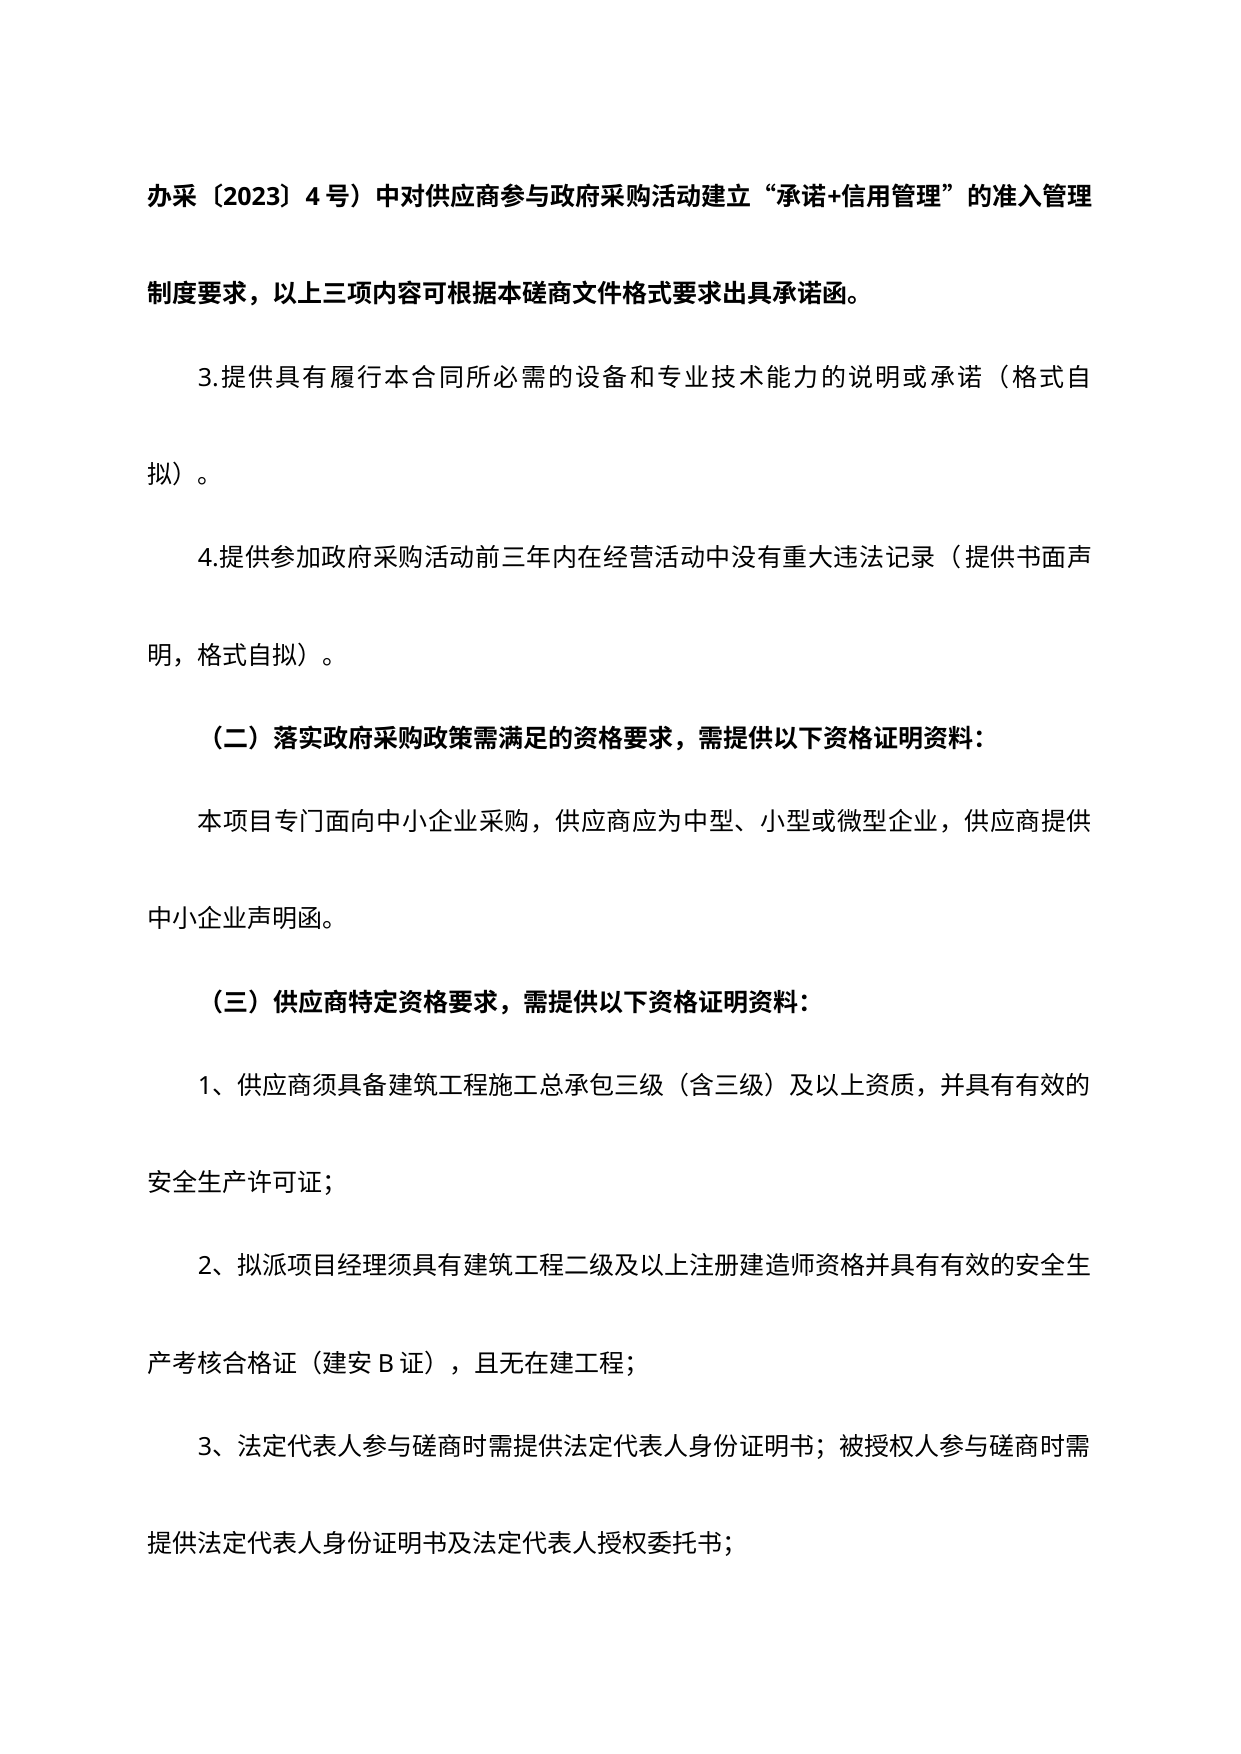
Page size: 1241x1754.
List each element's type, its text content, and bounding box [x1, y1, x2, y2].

text 1、供应商须具备建筑工程施工总承包三级（含三级）及以上资质，并具有有效的安全生产许可证； [148, 1051, 1093, 1213]
text 2、拟派项目经理须具有建筑工程二级及以上注册建造师资格并具有有效的安全生产考核合格证（建安B证），且无在建工程； [148, 1231, 1093, 1394]
text 3.提供具有履行本合同所必需的设备和专业技术能力的说明或承诺（格式自拟）。 [148, 343, 1093, 505]
text 3、法定代表人参与磋商时需提供法定代表人身份证明书；被授权人参与磋商时需提供法定代表人身份证明书及法定代表人授权委托书； [148, 1412, 1093, 1574]
text 本项目专门面向中小企业采购，供应商应为中型、小型或微型企业，供应商提供中小企业声明函。 [148, 787, 1093, 949]
text 4.提供参加政府采购活动前三年内在经营活动中没有重大违法记录（提供书面声明，格式自拟）。 [148, 523, 1093, 686]
text （三）供应商特定资格要求，需提供以下资格证明资料： [148, 968, 1093, 1033]
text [148, 162, 1093, 324]
text （二）落实政府采购政策需满足的资格要求，需提供以下资格证明资料： [148, 704, 1093, 769]
